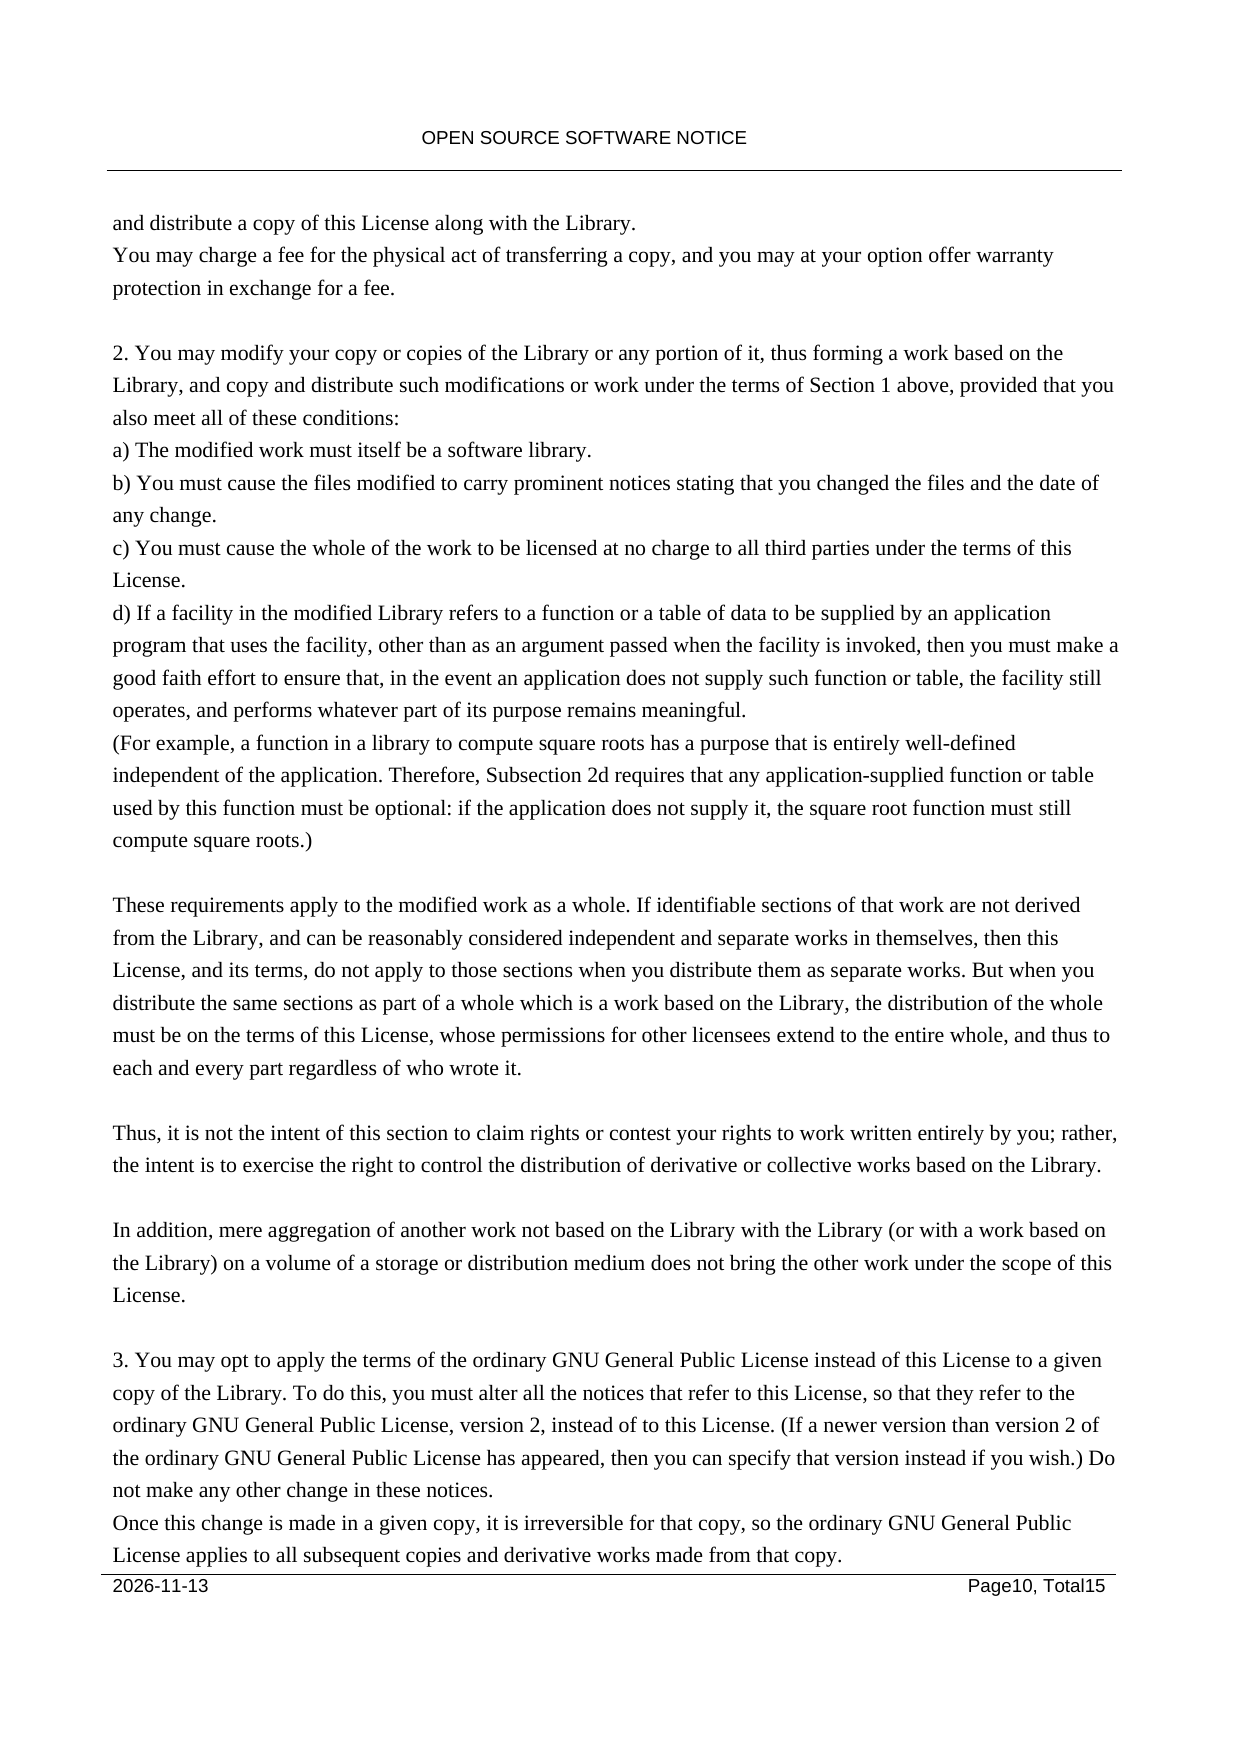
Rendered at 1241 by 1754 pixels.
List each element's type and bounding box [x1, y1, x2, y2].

text [112, 206, 1128, 1571]
